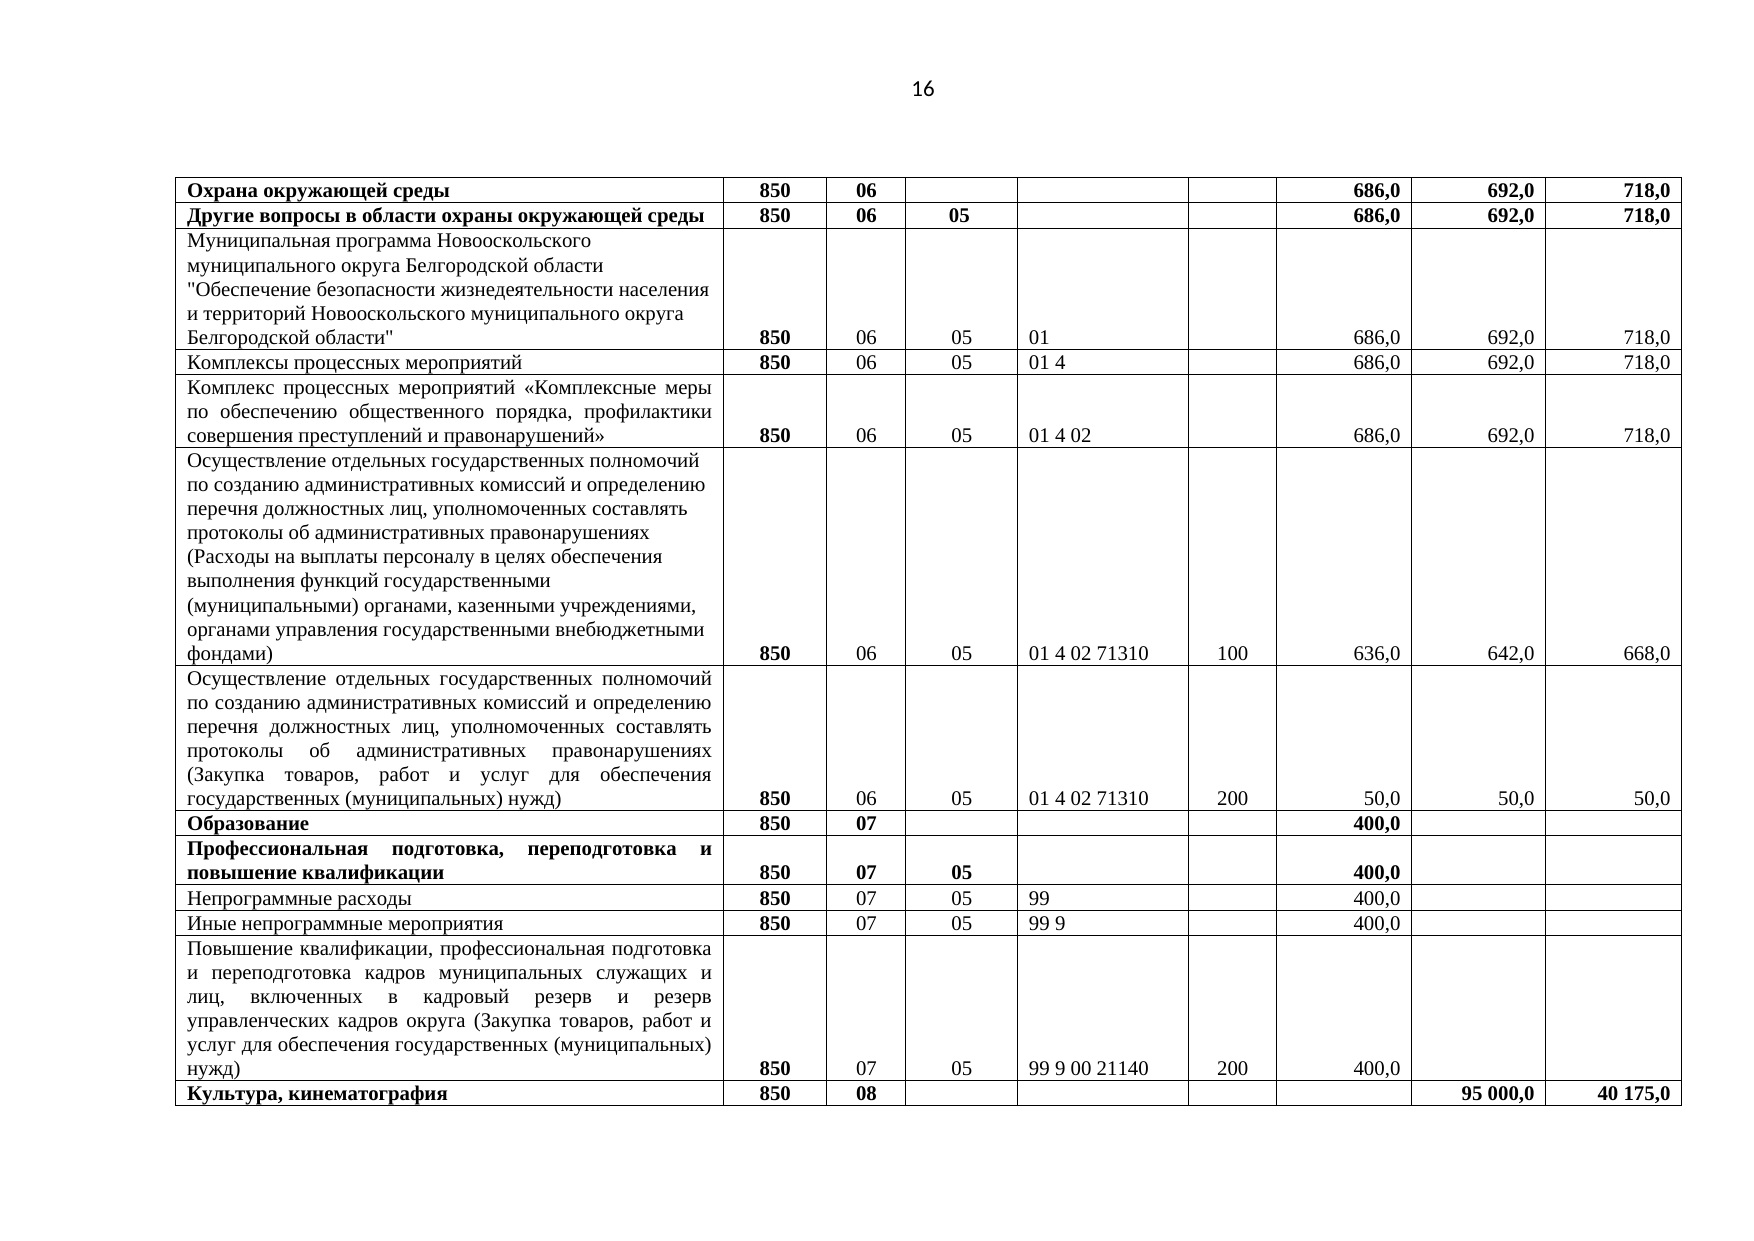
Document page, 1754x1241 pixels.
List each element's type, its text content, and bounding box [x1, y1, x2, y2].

table_cell 850 [724, 1081, 826, 1105]
table_cell 668,0 [1546, 448, 1681, 665]
table_cell 01 4 02 [1018, 375, 1188, 447]
table_cell 718,0 [1546, 350, 1681, 374]
table_cell [1189, 911, 1276, 934]
table_cell 05 [906, 885, 1017, 909]
table_cell 40 175,0 [1546, 1081, 1681, 1105]
table_cell 400,0 [1277, 836, 1411, 884]
table_cell Охрана окружающей среды [176, 178, 723, 202]
table_cell [1412, 885, 1545, 909]
table_cell 686,0 [1277, 178, 1411, 202]
table_cell 05 [906, 203, 1017, 227]
table_cell 01 4 02 71310 [1018, 666, 1188, 810]
table_cell 692,0 [1412, 375, 1545, 447]
table_cell 05 [906, 911, 1017, 934]
table_cell 850 [724, 666, 826, 810]
table_cell 05 [906, 836, 1017, 884]
table_cell [1018, 836, 1188, 884]
table_cell 850 [724, 448, 826, 665]
table_cell [1412, 936, 1545, 1080]
table_cell 200 [1189, 936, 1276, 1080]
table_cell 686,0 [1277, 350, 1411, 374]
table_cell [1412, 836, 1545, 884]
table_cell Комплекс процессных мероприятий «Комплексные меры по обеспечению общественного порядка, профилактики совершения преступлений и правонарушений» [176, 375, 723, 447]
table_cell 01 4 [1018, 350, 1188, 374]
table_cell 07 [827, 911, 905, 934]
table_cell 99 9 [1018, 911, 1188, 934]
table_cell Другие вопросы в области охраны окружающей среды [176, 203, 723, 227]
table_cell 686,0 [1277, 203, 1411, 227]
table_cell [1189, 811, 1276, 835]
table_cell 99 [1018, 885, 1188, 909]
table_cell 06 [827, 229, 905, 349]
table_cell 692,0 [1412, 203, 1545, 227]
table_cell 850 [724, 911, 826, 934]
table_cell 850 [724, 350, 826, 374]
table_cell 07 [827, 836, 905, 884]
table_cell [906, 811, 1017, 835]
table_cell 850 [724, 375, 826, 447]
table_cell 850 [724, 229, 826, 349]
table_cell 06 [827, 666, 905, 810]
table_cell 50,0 [1546, 666, 1681, 810]
table_cell [1189, 350, 1276, 374]
table_cell 05 [906, 375, 1017, 447]
table_cell 686,0 [1277, 229, 1411, 349]
table_cell 50,0 [1277, 666, 1411, 810]
table_cell 692,0 [1412, 178, 1545, 202]
table_cell 99 9 00 21140 [1018, 936, 1188, 1080]
table_cell [1412, 811, 1545, 835]
table_cell 07 [827, 885, 905, 909]
table_cell [1546, 836, 1681, 884]
table_cell 05 [906, 350, 1017, 374]
table_cell 692,0 [1412, 350, 1545, 374]
table_cell [1412, 911, 1545, 934]
table_cell 850 [724, 178, 826, 202]
table_cell Повышение квалификации, профессиональная подготовка и переподготовка кадров муниципальных служащих и лиц, включенных в кадровый резерв и резерв управленческих кадров округа (Закупка товаров, работ и услуг для обеспечения государственных (муниципальных) нужд) [176, 936, 723, 1080]
table_cell 01 [1018, 229, 1188, 349]
table_cell [1546, 885, 1681, 909]
table_cell 686,0 [1277, 375, 1411, 447]
table_cell 718,0 [1546, 229, 1681, 349]
table_cell [1018, 1081, 1188, 1105]
table_cell 05 [906, 229, 1017, 349]
table_cell [906, 1081, 1017, 1105]
table_cell [1018, 203, 1188, 227]
table_cell [1277, 1081, 1411, 1105]
table_cell Комплексы процессных мероприятий [176, 350, 723, 374]
table_cell 642,0 [1412, 448, 1545, 665]
table_cell [1018, 811, 1188, 835]
table_cell 400,0 [1277, 911, 1411, 934]
table_cell Осуществление отдельных государственных полномочий по созданию административных комиссий и определению перечня должностных лиц, уполномоченных составлять протоколы об административных правонарушениях (Закупка товаров, работ и услуг для обеспечения государственных (муниципальных) нужд) [176, 666, 723, 810]
table_cell Непрограммные расходы [176, 885, 723, 909]
table_cell 850 [724, 936, 826, 1080]
table_cell [906, 178, 1017, 202]
table_cell 07 [827, 936, 905, 1080]
table_cell [1546, 911, 1681, 934]
table_cell 850 [724, 836, 826, 884]
table_cell 06 [827, 448, 905, 665]
table_cell [1189, 203, 1276, 227]
table_cell [1189, 178, 1276, 202]
table_cell [1189, 836, 1276, 884]
table_cell 100 [1189, 448, 1276, 665]
table_cell 850 [724, 885, 826, 909]
table_cell 06 [827, 178, 905, 202]
table_cell 05 [906, 936, 1017, 1080]
table_cell 850 [724, 203, 826, 227]
table_cell 07 [827, 811, 905, 835]
table_cell 718,0 [1546, 375, 1681, 447]
table_cell Профессиональная подготовка, переподготовка и повышение квалификации [176, 836, 723, 884]
table_cell 400,0 [1277, 936, 1411, 1080]
table_cell Культура, кинематография [176, 1081, 723, 1105]
table_cell 08 [827, 1081, 905, 1105]
table_cell 06 [827, 350, 905, 374]
table_cell 50,0 [1412, 666, 1545, 810]
table_cell 06 [827, 375, 905, 447]
table_cell 400,0 [1277, 885, 1411, 909]
table_cell Иные непрограммные мероприятия [176, 911, 723, 934]
table_cell 01 4 02 71310 [1018, 448, 1188, 665]
table_cell [1546, 811, 1681, 835]
table_cell 05 [906, 666, 1017, 810]
table_cell 636,0 [1277, 448, 1411, 665]
table_cell 200 [1189, 666, 1276, 810]
table_cell 400,0 [1277, 811, 1411, 835]
table_cell [1189, 1081, 1276, 1105]
table_cell Осуществление отдельных государственных полномочий по созданию административных комиссий и определению перечня должностных лиц, уполномоченных составлять протоколы об административных правонарушениях (Расходы на выплаты персоналу в целях обеспечения выполнения функций государственными (муниципальными) органами, казенными учреждениями, органами управления государственными внебюджетными фондами) [176, 448, 723, 665]
table_cell 95 000,0 [1412, 1081, 1545, 1105]
table_cell 06 [827, 203, 905, 227]
table_cell 692,0 [1412, 229, 1545, 349]
table_cell 718,0 [1546, 178, 1681, 202]
table_cell 718,0 [1546, 203, 1681, 227]
table_cell [1189, 375, 1276, 447]
table_cell 05 [906, 448, 1017, 665]
table_cell 850 [724, 811, 826, 835]
table_cell [1189, 229, 1276, 349]
table_cell Муниципальная программа Новооскольского муниципального округа Белгородской области "Обеспечение безопасности жизнедеятельности населения и территорий Новооскольского муниципального округа Белгородской области" [176, 229, 723, 349]
table_cell [1189, 885, 1276, 909]
table_cell [1018, 178, 1188, 202]
table_cell [1546, 936, 1681, 1080]
table_cell Образование [176, 811, 723, 835]
